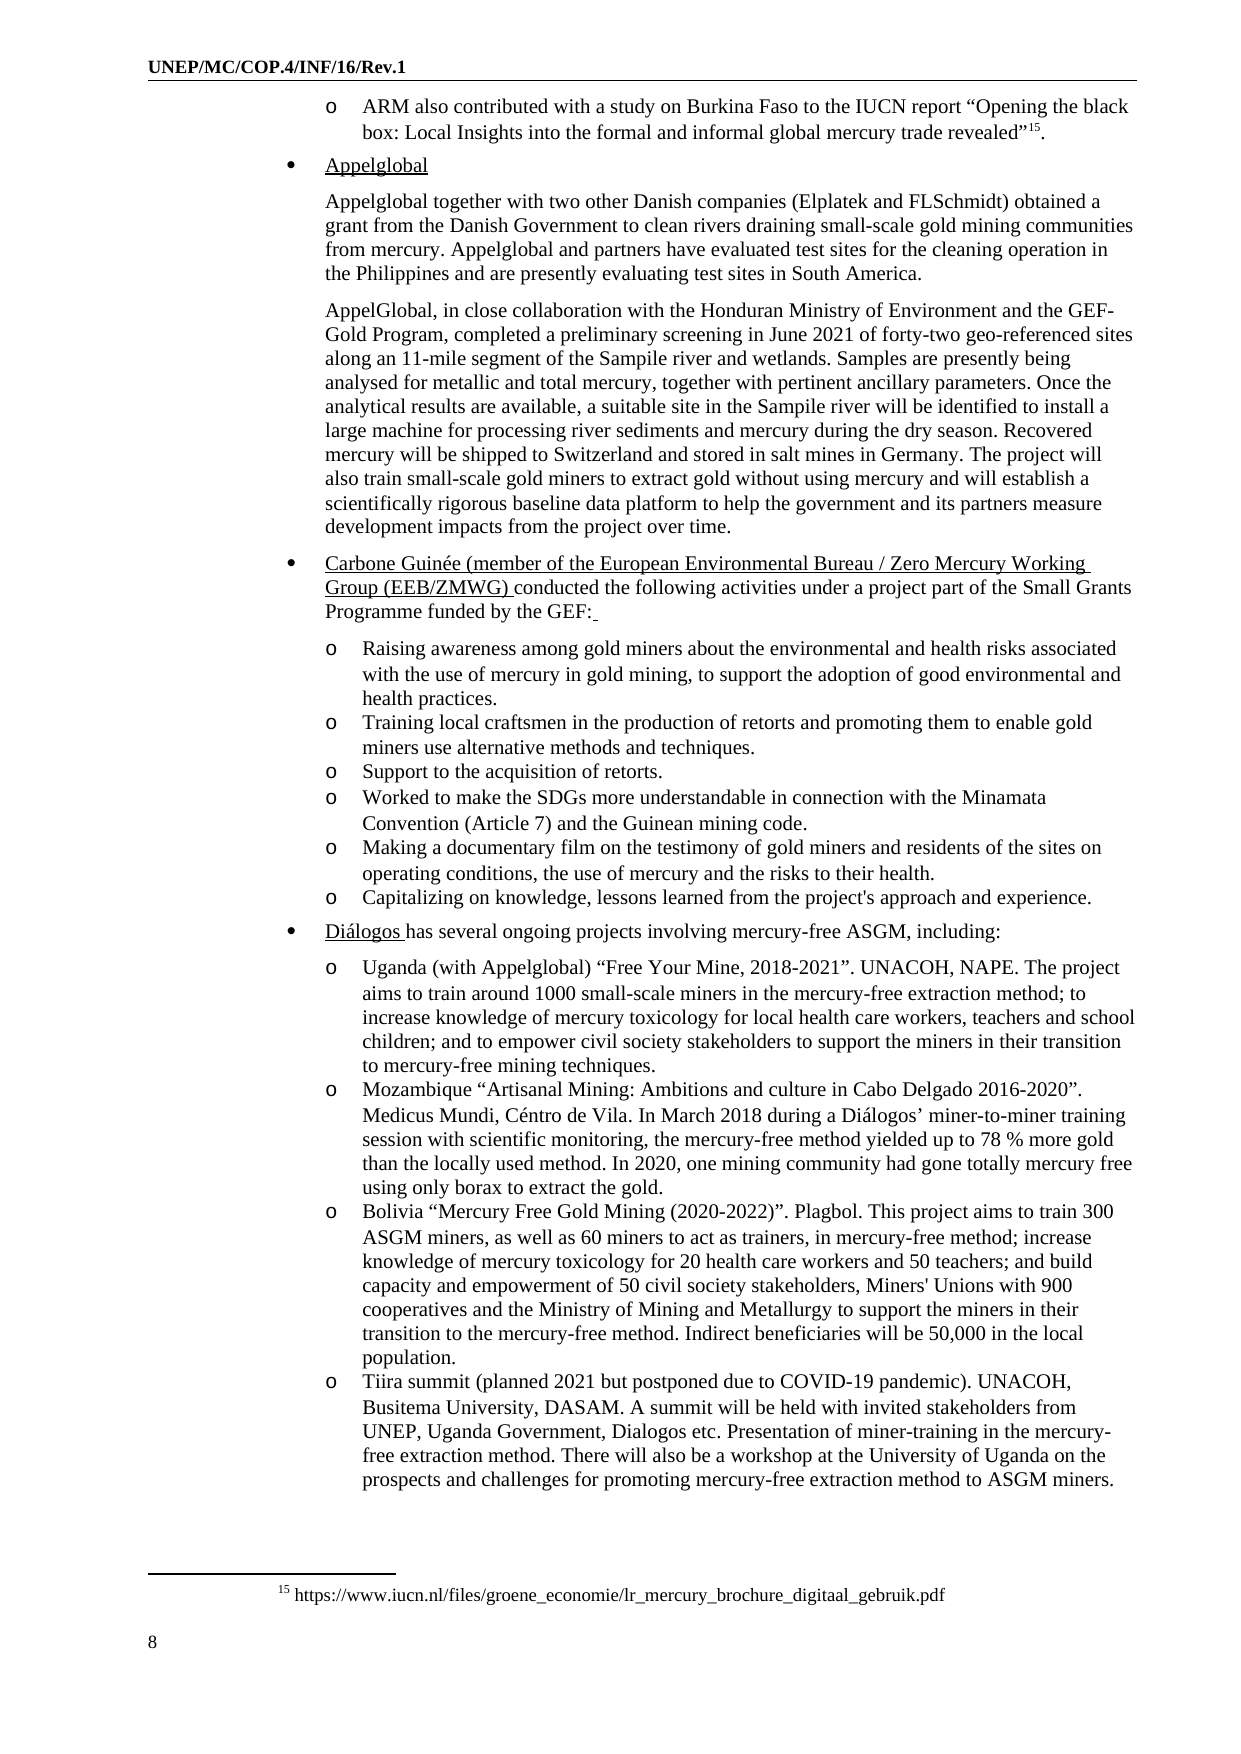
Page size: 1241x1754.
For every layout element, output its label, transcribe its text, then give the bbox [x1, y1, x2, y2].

list Raising awareness among gold miners about the environmental and health risks associated with the use of mercury in gold mining, to support the adoption of good environmental and health practices. [325, 636, 1137, 709]
list Appelglobal [287, 153, 1137, 177]
text AppelGlobal, in close collaboration with the Honduran Ministry of Environment and the GEF-Gold Program, completed a preliminary screening in June 2021 of forty-two geo-referenced sites along an 11-mile segment of the Sampile river and wetlands. Samples are presently being analysed for metallic and total mercury, together with pertinent ancillary parameters. Once the analytical results are available, a suitable site in the Sampile river will be identified to install a large machine for processing river sediments and mercury during the dry season. Recovered mercury will be shipped to Switzerland and stored in salt mines in Germany. The project will also train small-scale gold miners to extract gold without using mercury and will establish a scientifically rigorous baseline data platform to help the government and its partners measure development impacts from the project over time. [325, 298, 1137, 538]
list Making a documentary film on the testimony of gold miners and residents of the sites on operating conditions, the use of mercury and the risks to their health. [325, 835, 1137, 885]
list Tiira summit (planned 2021 but postponed due to COVID-19 pandemic). UNACOH, Busitema University, DASAM. A summit will be held with invited stakeholders from UNEP, Uganda Government, Dialogos etc. Presentation of miner-training in the mercury-free extraction method. There will also be a workshop at the University of Uganda on the prospects and challenges for promoting mercury-free extraction method to ASGM miners. [325, 1369, 1137, 1491]
list Support to the acquisition of retorts. [325, 759, 1137, 785]
list ARM also contributed with a study on Burkina Faso to the IUCN report “Opening the black box: Local Insights into the formal and informal global mercury trade revealed”. [325, 94, 1137, 144]
list Training local craftsmen in the production of retorts and promoting them to enable gold miners use alternative methods and techniques. [325, 709, 1137, 759]
list Capitalizing on knowledge, lessons learned from the project's approach and experience. [325, 885, 1137, 910]
list Uganda (with Appelglobal) “Free Your Mine, 2018-2021”. UNACOH, NAPE. The project aims to train around 1000 small-scale miners in the mercury-free extraction method; to increase knowledge of mercury toxicology for local health care workers, teachers and school children; and to empower civil society stakeholders to support the miners in their transition to mercury-free mining techniques. [325, 955, 1137, 1077]
list Carbone Guinée (member of the European Environmental Bureau / Zero Mercury Working Group (EEB/ZMWG) conducted the following activities under a project part of the Small Grants Programme funded by the GEF: [288, 551, 1137, 623]
list Diálogos has several ongoing projects involving mercury-free ASGM, including: [288, 919, 1137, 943]
list Mozambique “Artisanal Mining: Ambitions and culture in Cabo Delgado 2016-2020”. Medicus Mundi, Céntro de Vila. In March 2018 during a Diálogos’ miner-to-miner training session with scientific monitoring, the mercury-free method yielded up to 78 % more gold than the locally used method. In 2020, one mining community had gone totally mercury free using only borax to extract the gold. [325, 1077, 1137, 1199]
list Worked to make the SDGs more understandable in connection with the Minamata Convention (Article 7) and the Guinean mining code. [325, 785, 1137, 835]
text Appelglobal together with two other Danish companies (Elplatek and FLSchmidt) obtained a grant from the Danish Government to clean rivers draining small-scale gold mining communities from mercury. Appelglobal and partners have evaluated test sites for the cleaning operation in the Philippines and are presently evaluating test sites in South America. [325, 189, 1137, 285]
list Bolivia “Mercury Free Gold Mining (2020-2022)”. Plagbol. This project aims to train 300 ASGM miners, as well as 60 miners to act as trainers, in mercury-free method; increase knowledge of mercury toxicology for 20 health care workers and 50 teachers; and build capacity and empowerment of 50 civil society stakeholders, Miners' Unions with 900 cooperatives and the Ministry of Mining and Metallurgy to support the miners in their transition to the mercury-free method. Indirect beneficiaries will be 50,000 in the local population. [325, 1199, 1137, 1369]
